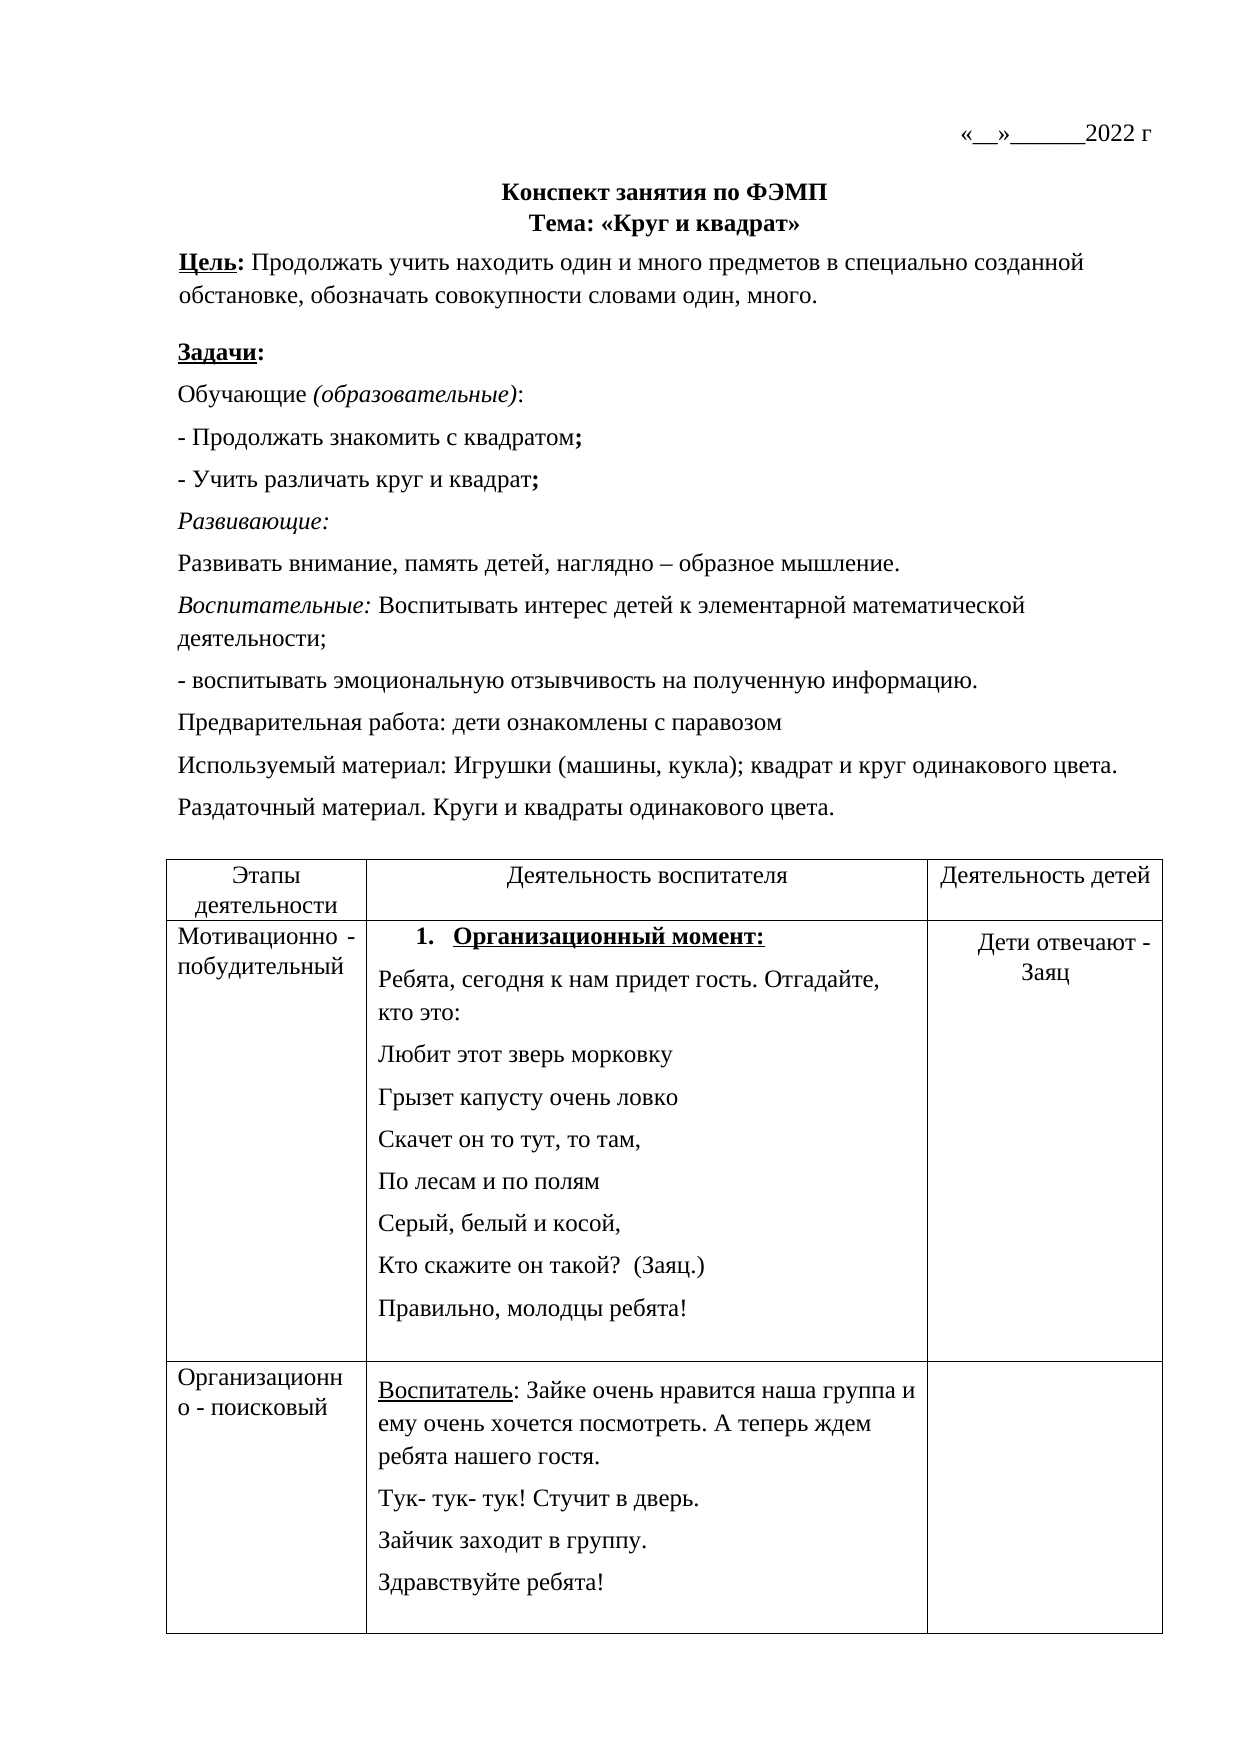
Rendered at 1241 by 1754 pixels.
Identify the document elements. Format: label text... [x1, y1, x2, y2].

text - Учить различать круг и квадрат; [177, 460, 1152, 492]
text - Продолжать знакомить с квадратом; [177, 417, 1152, 450]
table_cell Организационный момент: Ребята, сегодня к нам придет гость. Отгадайте, кто это: Любит этот зверь морковку Грызет капусту очень ловко Скачет он то тут, то там, По лесам и по полям Серый, белый и косой, Кто скажите он такой? (Заяц.) Правильно, молодцы ребята! [367, 921, 927, 1361]
text Используемый материал: Игрушки (машины, кукла); квадрат и круг одинакового цвета. [177, 746, 1152, 778]
table_header Деятельность детей [928, 860, 1162, 920]
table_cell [367, 1362, 927, 1633]
table_cell Мотивационно - побудительный [167, 921, 366, 1361]
text Воспитательные: Воспитывать интерес детей к элементарной математической деятельности; [177, 586, 1152, 652]
text Задачи: [177, 337, 1152, 366]
table_header Деятельность воспитателя [367, 860, 927, 920]
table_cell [928, 1362, 1162, 1633]
table_header Этапы деятельности [167, 860, 366, 920]
text Цель: Продолжать учить находить один и много предметов в специально созданной обстановке, обозначать совокупности словами один, много. [179, 243, 1152, 308]
text Обучающие (образовательные): [177, 375, 1152, 408]
text Конспект занятия по ФЭМП [177, 177, 1152, 206]
text «__»______2022 г [177, 118, 1152, 147]
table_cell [167, 1362, 366, 1633]
text Раздаточный материал. Круги и квадраты одинакового цвета. [177, 788, 1152, 821]
text Развивать внимание, память детей, наглядно – образное мышление. [177, 544, 1152, 577]
text - воспитывать эмоциональную отзывчивость на полученную информацию. [177, 661, 1152, 694]
text Тема: «Круг и квадрат» [177, 208, 1152, 236]
text Развивающие: [177, 502, 1152, 535]
text Предварительная работа: дети ознакомлены с паравозом [177, 703, 1152, 736]
table_cell Дети отвечают - Заяц [928, 921, 1162, 1361]
